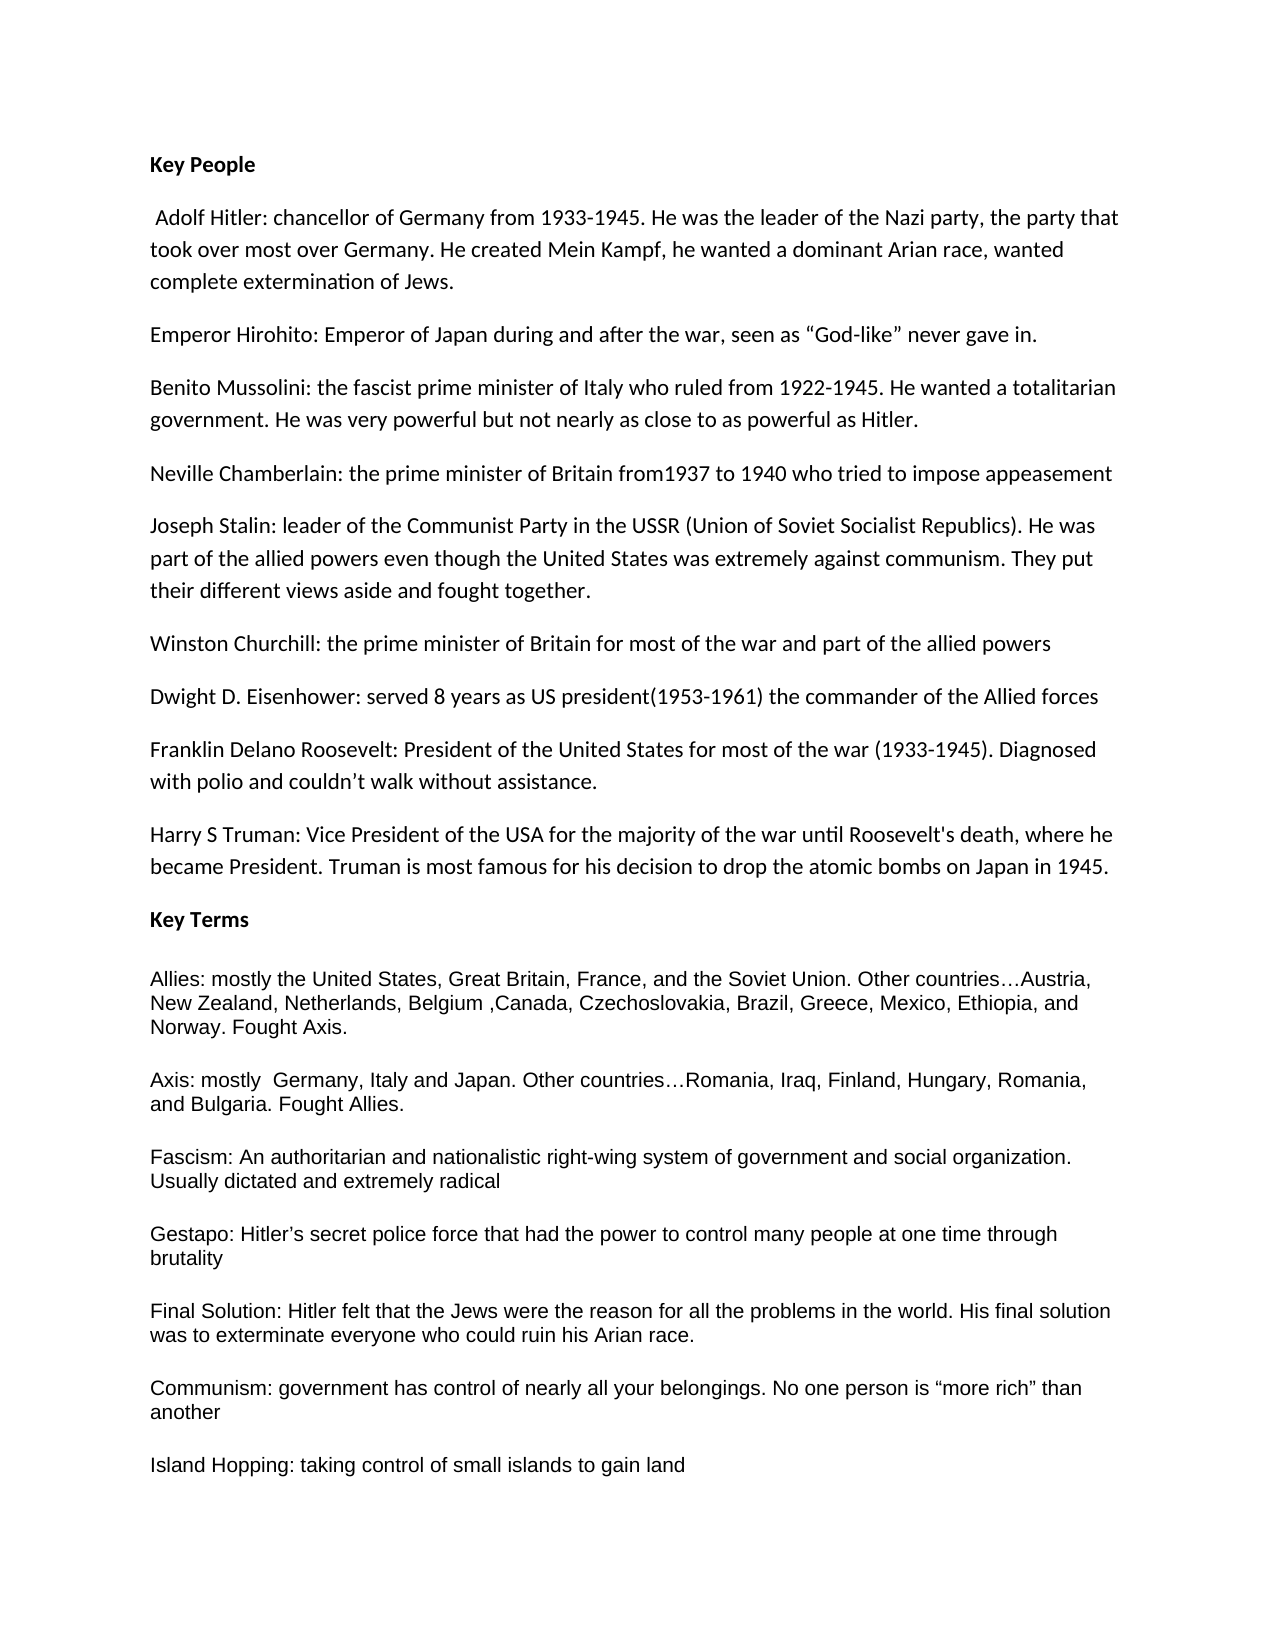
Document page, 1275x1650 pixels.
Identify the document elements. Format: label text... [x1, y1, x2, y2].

text Emperor Hirohito: Emperor of Japan during and after the war, seen as “God-like” never gave in. [150, 320, 1125, 348]
text Fascism: An authoritarian and nationalistic right-wing system of government and social organization. Usually dictated and extremely radical [150, 1145, 1125, 1193]
text ‍ Adolf Hitler: chancellor of Germany from 1933-1945. He was the leader of the Nazi party, the party that took over most over Germany. He created Mein Kampf, he wanted a dominant Arian race, wanted complete extermination of Jews. [150, 203, 1125, 295]
text ‍Franklin Delano Roosevelt: President of the United States for most of the war (1933-1945). Diagnosed with polio and couldn’t walk without assistance. [150, 735, 1125, 795]
text Winston Churchill: the prime minister of Britain for most of the war and part of the allied powers [150, 629, 1125, 657]
text ‍Dwight D. Eisenhower: served 8 years as US president(1953-1961) the commander of the Allied forces [150, 682, 1125, 710]
text Allies: mostly the United States, Great Britain, France, and the Soviet Union. Other countries…Austria, New Zealand, Netherlands, Belgium ,Canada, Czechoslovakia, Brazil, Greece, Mexico, Ethiopia, and Norway. Fought Axis. [150, 967, 1125, 1039]
text Harry S Truman: Vice President of the USA for the majority of the war until Roosevelt's death, where he became President. Truman is most famous for his decision to drop the atomic bombs on Japan in 1945. [150, 820, 1125, 881]
text Joseph Stalin: leader of the Communist Party in the USSR (Union of Soviet Socialist Republics). He was part of the allied powers even though the United States was extremely against communism. They put their different views aside and fought together. [150, 512, 1125, 604]
text Communism: government has control of nearly all your belongings. No one person is “more rich” than another [150, 1376, 1125, 1424]
text Axis: mostly Germany, Italy and Japan. Other countries…Romania, Iraq, Finland, Hungary, Romania, and Bulgaria. Fought Allies. [150, 1068, 1125, 1116]
text Island Hopping: taking control of small islands to gain land [150, 1453, 1125, 1477]
text Key People [150, 150, 1125, 178]
text Key Terms [150, 906, 1125, 933]
text Benito Mussolini: the fascist prime minister of Italy who ruled from 1922-1945. He wanted a totalitarian government. He was very powerful but not nearly as close to as powerful as Hitler. [150, 373, 1125, 434]
text Final Solution: Hitler felt that the Jews were the reason for all the problems in the world. His final solution was to exterminate everyone who could ruin his Arian race. [150, 1299, 1125, 1347]
text Gestapo: Hitler’s secret police force that had the power to control many people at one time through brutality [150, 1222, 1125, 1270]
text Neville Chamberlain: the prime minister of Britain from1937 to 1940 who tried to impose appeasement [150, 459, 1125, 487]
